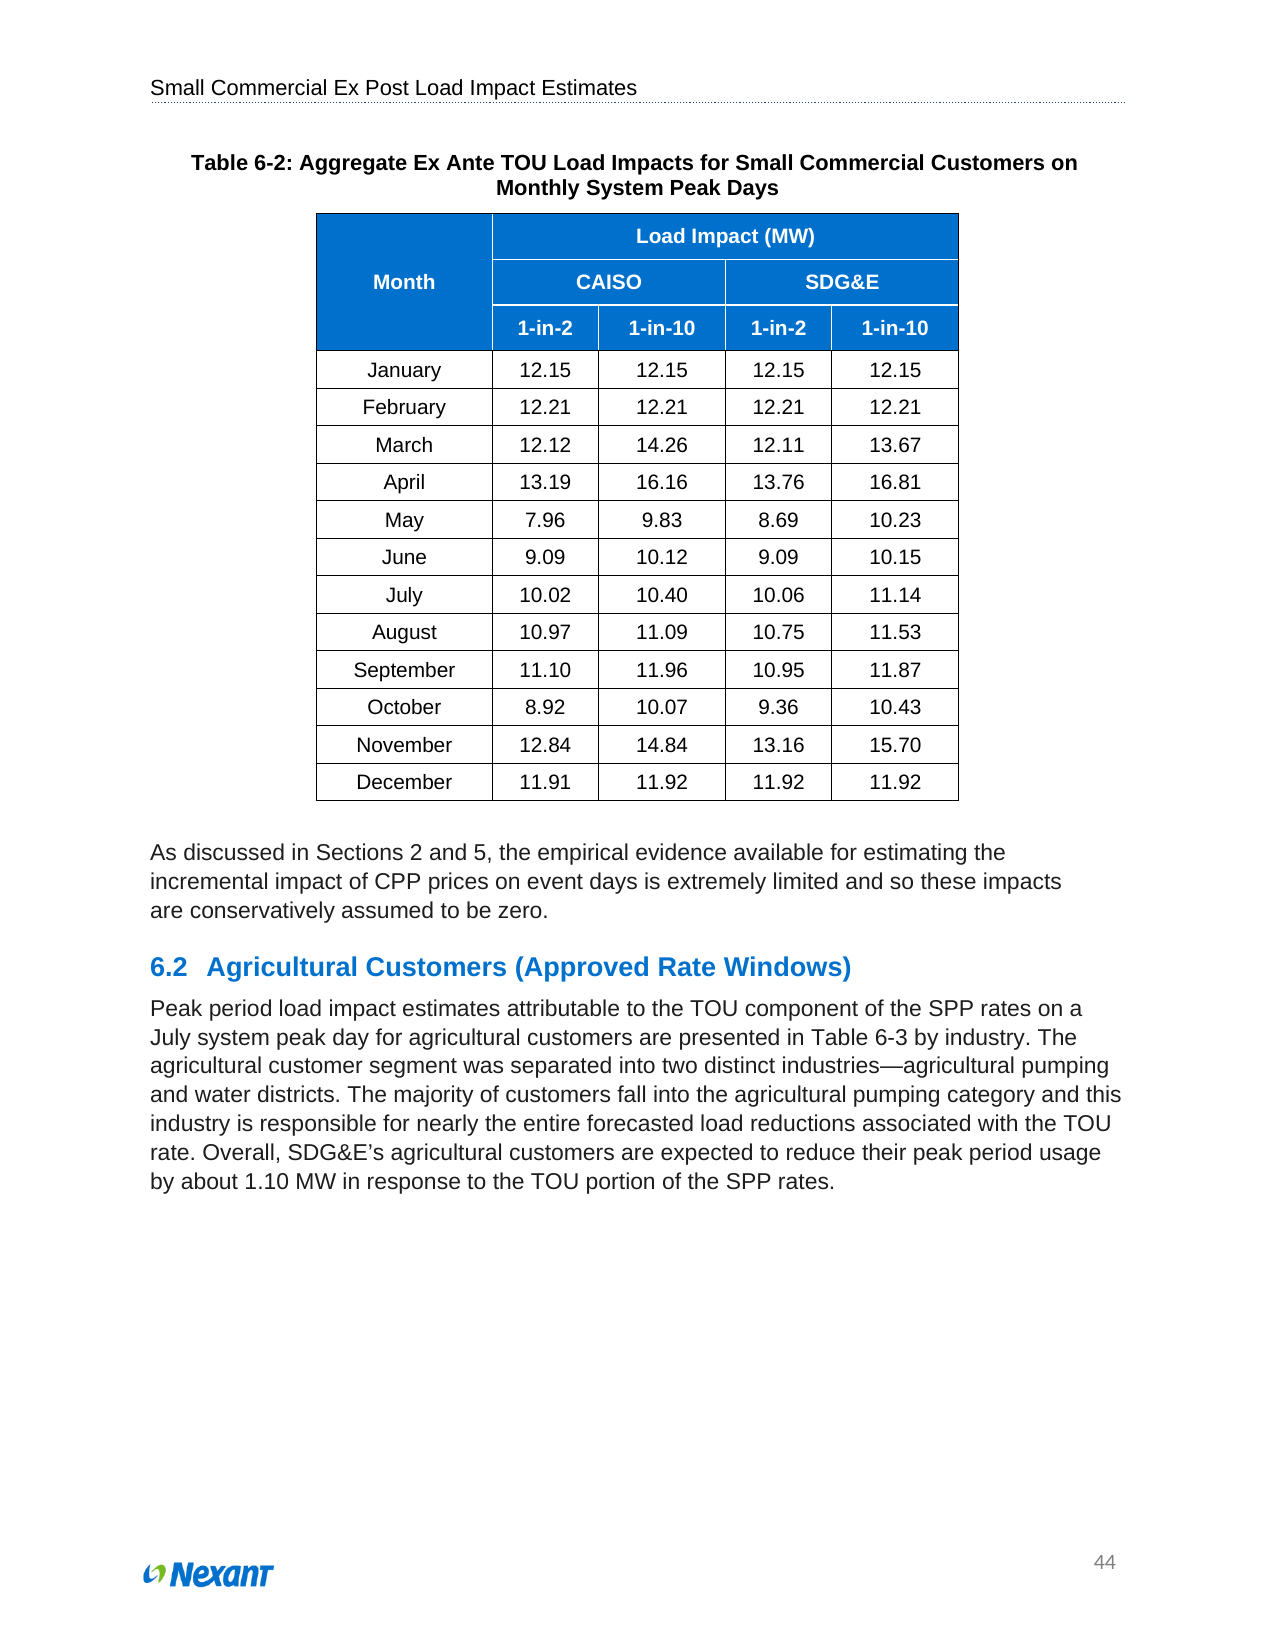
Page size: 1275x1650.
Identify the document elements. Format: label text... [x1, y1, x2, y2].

table_cell 10.95 [726, 651, 831, 688]
table_cell 12.12 [493, 426, 598, 463]
table_cell March [317, 426, 492, 463]
table_cell 12.15 [832, 351, 958, 388]
table_cell 16.81 [832, 464, 958, 500]
table_cell SDG&E [726, 260, 958, 304]
table_cell 14.84 [599, 726, 725, 763]
picture [124, 1543, 293, 1605]
table_header Month [317, 214, 492, 350]
table_cell 10.02 [493, 576, 598, 613]
table_cell 11.53 [832, 614, 958, 650]
table_cell 10.43 [832, 689, 958, 725]
table_cell 13.16 [726, 726, 831, 763]
table_cell 13.19 [493, 464, 598, 500]
text As discussed in Sections 2 and 5, the empirical evidence available for estimating the incremental impact of CPP prices on event days is extremely limited and so these impacts are conservatively assumed to be zero. [150, 839, 1125, 923]
text Peak period load impact estimates attributable to the TOU component of the SPP rates on a July system peak day for agricultural customers are presented in Table 6-3 by industry. The agricultural customer segment was separated into two distinct industries—agricultural pumping and water districts. The majority of customers fall into the agricultural pumping category and this industry is responsible for nearly the entire forecasted load reductions associated with the TOU rate. Overall, SDG&E’s agricultural customers are expected to reduce their peak period usage by about 1.10 MW in response to the TOU portion of the SPP rates. [150, 994, 1125, 1195]
table_cell 12.15 [599, 351, 725, 388]
table_cell 12.15 [493, 351, 598, 388]
table_cell 10.15 [832, 539, 958, 575]
table_cell 9.09 [493, 539, 598, 575]
table_cell 11.09 [599, 614, 725, 650]
table_cell August [317, 614, 492, 650]
table_cell 14.26 [599, 426, 725, 463]
table_cell 11.96 [599, 651, 725, 688]
table_cell 11.92 [599, 764, 725, 800]
table_cell 11.14 [832, 576, 958, 613]
table_cell CAISO [493, 260, 725, 304]
table_cell 11.87 [832, 651, 958, 688]
table_cell 1-in-10 [599, 306, 725, 350]
table_cell May [317, 501, 492, 538]
table_cell January [317, 351, 492, 388]
table_cell 1-in-2 [493, 306, 598, 350]
table_cell 12.11 [726, 426, 831, 463]
table_cell February [317, 389, 492, 425]
table_cell 7.96 [493, 501, 598, 538]
table_cell 8.69 [726, 501, 831, 538]
table_cell October [317, 689, 492, 725]
table_cell 11.92 [832, 764, 958, 800]
table_cell 10.06 [726, 576, 831, 613]
subtitle Agricultural Customers (Approved Rate Windows) [150, 951, 1125, 982]
table_cell 12.84 [493, 726, 598, 763]
table_cell 10.40 [599, 576, 725, 613]
table_cell 16.16 [599, 464, 725, 500]
table_header Load Impact (MW) [493, 214, 958, 259]
table_cell 9.36 [726, 689, 831, 725]
table_cell 9.09 [726, 539, 831, 575]
table_cell 1-in-2 [726, 306, 831, 350]
table_cell 12.21 [726, 389, 831, 425]
table_cell 1-in-10 [832, 306, 958, 350]
text Table 6-2: Aggregate Ex Ante TOU Load Impacts for Small Commercial Customers on Monthly System Peak Days [150, 150, 1125, 200]
table_cell December [317, 764, 492, 800]
table_cell 15.70 [832, 726, 958, 763]
table_cell September [317, 651, 492, 688]
table_cell 11.91 [493, 764, 598, 800]
table_cell 10.12 [599, 539, 725, 575]
table_cell 9.83 [599, 501, 725, 538]
table_cell 10.75 [726, 614, 831, 650]
table_cell 11.10 [493, 651, 598, 688]
table_cell 13.76 [726, 464, 831, 500]
table_cell 12.15 [726, 351, 831, 388]
table_cell 8.92 [493, 689, 598, 725]
table_cell June [317, 539, 492, 575]
table_cell 12.21 [493, 389, 598, 425]
table_cell 12.21 [599, 389, 725, 425]
table_cell 10.23 [832, 501, 958, 538]
table_cell 11.92 [726, 764, 831, 800]
table_cell 10.97 [493, 614, 598, 650]
table_cell 13.67 [832, 426, 958, 463]
table_cell April [317, 464, 492, 500]
table_cell 12.21 [832, 389, 958, 425]
table_cell 10.07 [599, 689, 725, 725]
table_cell July [317, 576, 492, 613]
table_cell November [317, 726, 492, 763]
